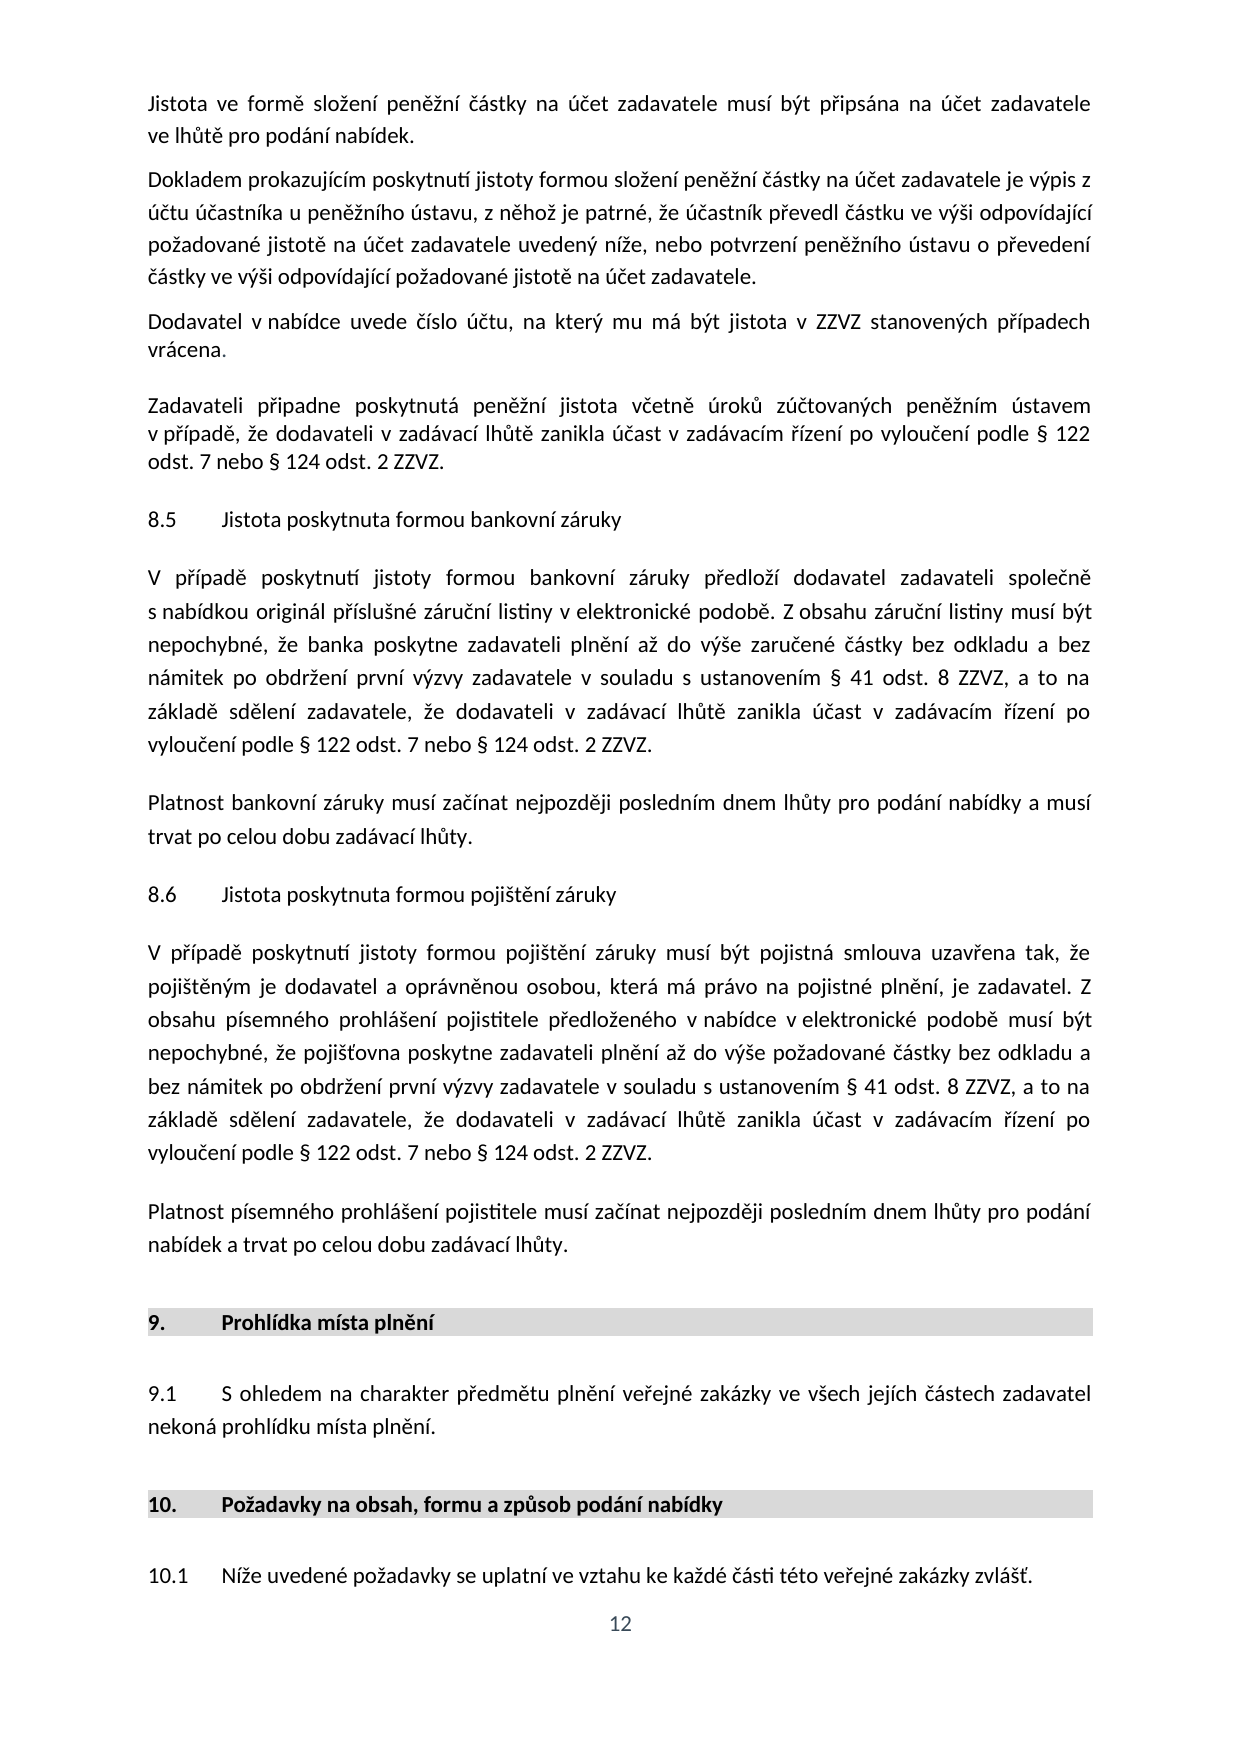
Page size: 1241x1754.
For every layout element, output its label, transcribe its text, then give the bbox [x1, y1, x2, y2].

text Jistota poskytnuta formou bankovní záruky [148, 500, 1093, 533]
text Jistota ve formě složení peněžní částky na účet zadavatele musí být připsána na účet zadavatele ve lhůtě pro podání nabídek. [148, 89, 1093, 149]
text Níže uvedené požadavky se uplatní ve vztahu ke každé části této veřejné zakázky zvlášť. [148, 1556, 1093, 1589]
text Zadavateli připadne poskytnutá peněžní jistota včetně úroků zúčtovaných peněžním ústavem v případě, že dodavateli v zadávací lhůtě zanikla účast v zadávacím řízení po vyloučení podle § 122 odst. 7 nebo § 124 odst. 2 ZZVZ. [148, 391, 1093, 475]
list Platnost písemného prohlášení pojistitele musí začínat nejpozději posledním dnem lhůty pro podání nabídek a trvat po celou dobu zadávací lhůty. [148, 1192, 1093, 1258]
text S ohledem na charakter předmětu plnění veřejné zakázky ve všech jejích částech zadavatel nekoná prohlídku místa plnění. [148, 1374, 1093, 1440]
list V případě poskytnutí jistoty formou pojištění záruky musí být pojistná smlouva uzavřena tak, že pojištěným je dodavatel a oprávněnou osobou, která má právo na pojistné plnění, je zadavatel. Z obsahu písemného prohlášení pojistitele předloženého v nabídce v elektronické podobě musí být nepochybné, že pojišťovna poskytne zadavateli plnění až do výše požadované částky bez odkladu a bez námitek po obdržení první výzvy zadavatele v souladu s ustanovením § 41 odst. 8 ZZVZ, a to na základě sdělení zadavatele, že dodavateli v zadávací lhůtě zanikla účast v zadávacím řízení po vyloučení podle § 122 odst. 7 nebo § 124 odst. 2 ZZVZ. [148, 933, 1093, 1167]
list Platnost bankovní záruky musí začínat nejpozději posledním dnem lhůty pro podání nabídky a musí trvat po celou dobu zadávací lhůty. [148, 783, 1093, 850]
list V případě poskytnutí jistoty formou bankovní záruky předloží dodavatel zadavateli společně s nabídkou originál příslušné záruční listiny v elektronické podobě. Z obsahu záruční listiny musí být nepochybné, že banka poskytne zadavateli plnění až do výše zaručené částky bez odkladu a bez námitek po obdržení první výzvy zadavatele v souladu s ustanovením § 41 odst. 8 ZZVZ, a to na základě sdělení zadavatele, že dodavateli v zadávací lhůtě zanikla účast v zadávacím řízení po vyloučení podle § 122 odst. 7 nebo § 124 odst. 2 ZZVZ. [148, 558, 1093, 758]
text Dokladem prokazujícím poskytnutí jistoty formou složení peněžní částky na účet zadavatele je výpis z účtu účastníka u peněžního ústavu, z něhož je patrné, že účastník převedl částku ve výši odpovídající požadované jistotě na účet zadavatele uvedený níže, nebo potvrzení peněžního ústavu o převedení částky ve výši odpovídající požadované jistotě na účet zadavatele. [148, 166, 1093, 290]
text Dodavatel v nabídce uvede číslo účtu, na který mu má být jistota v ZZVZ stanovených případech vrácena. [148, 307, 1093, 363]
text Jistota poskytnuta formou pojištění záruky [148, 875, 1093, 908]
text Požadavky na obsah, formu a způsob podání nabídky [148, 1490, 1093, 1518]
text Prohlídka místa plnění [148, 1308, 1093, 1336]
